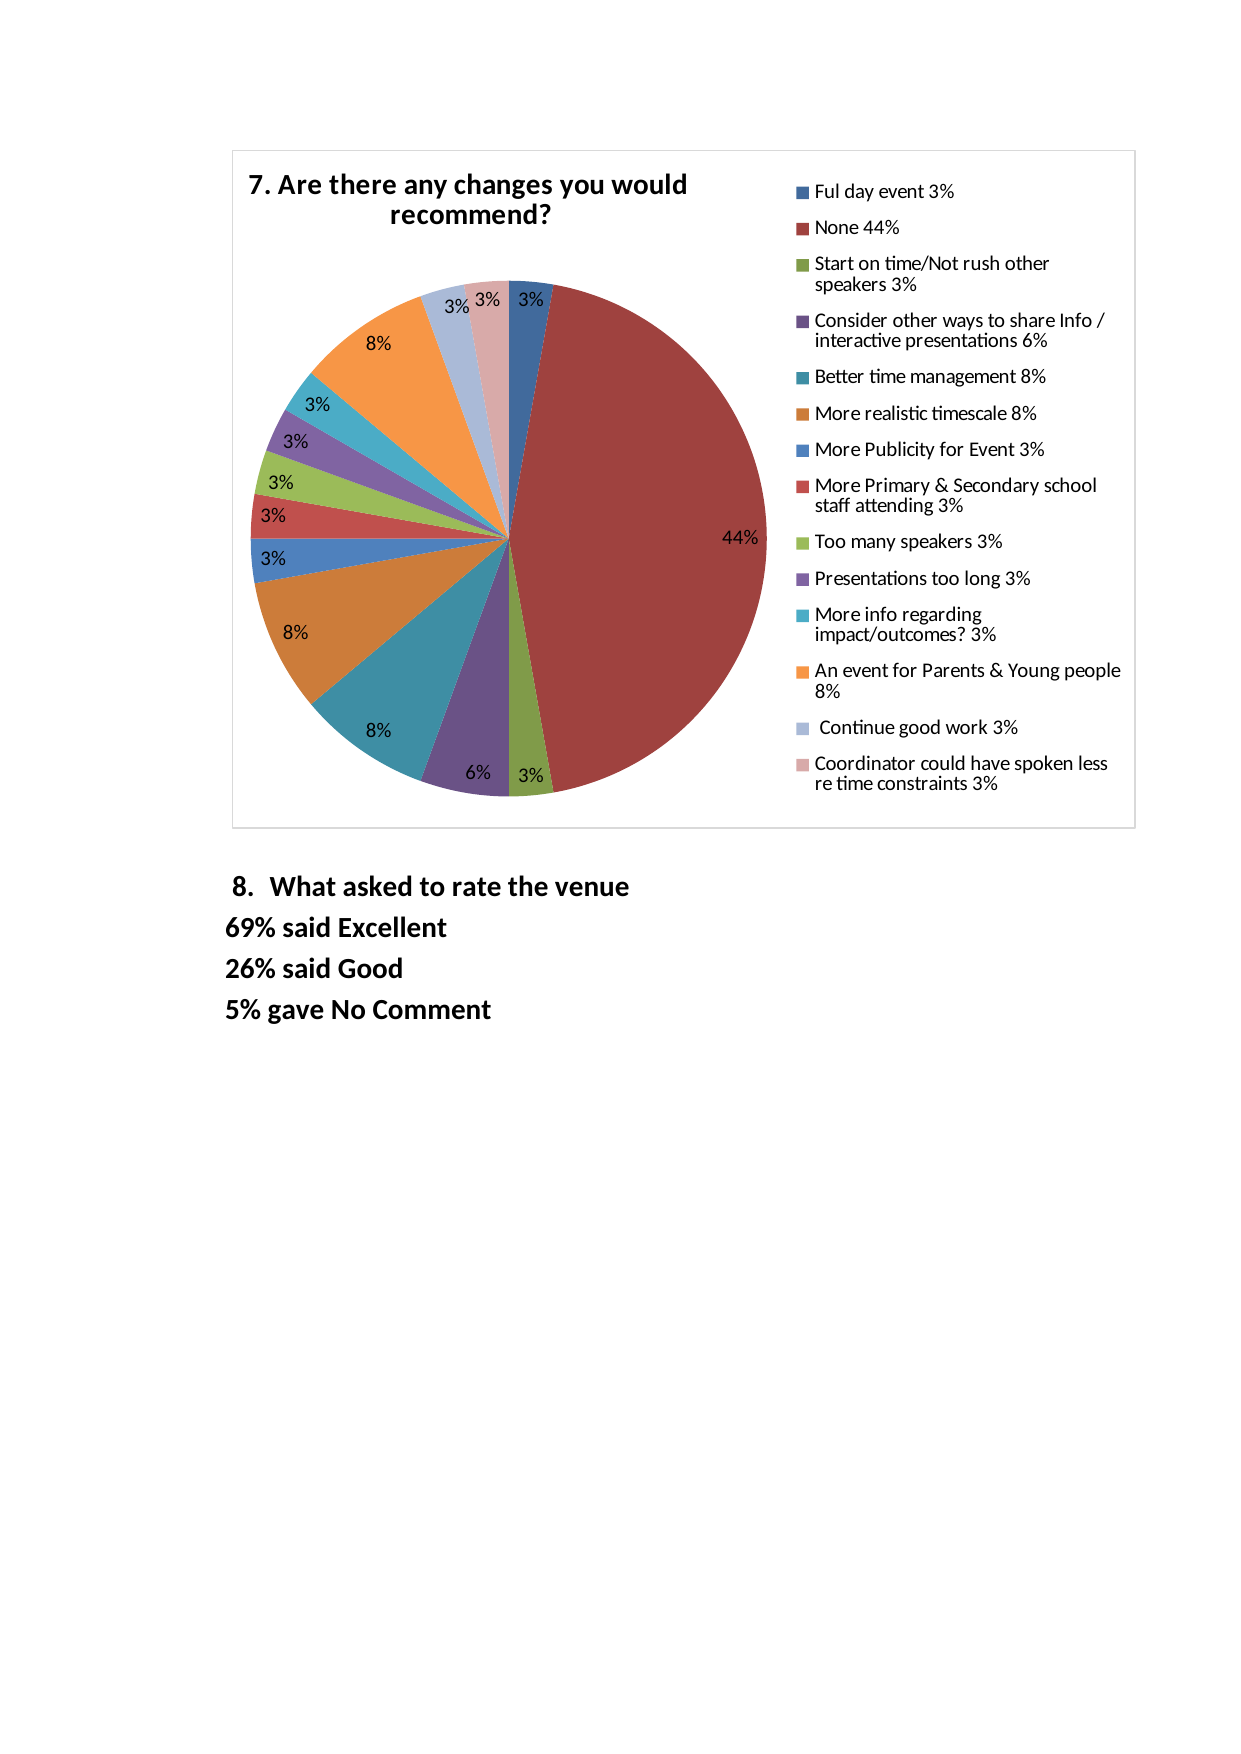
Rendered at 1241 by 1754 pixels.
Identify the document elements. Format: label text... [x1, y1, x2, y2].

list 26% said Good [225, 950, 1090, 986]
list What asked to rate the venue [232, 868, 1090, 904]
list 69% said Excellent [225, 909, 1090, 945]
list 5% gave No Comment [225, 991, 1090, 1027]
